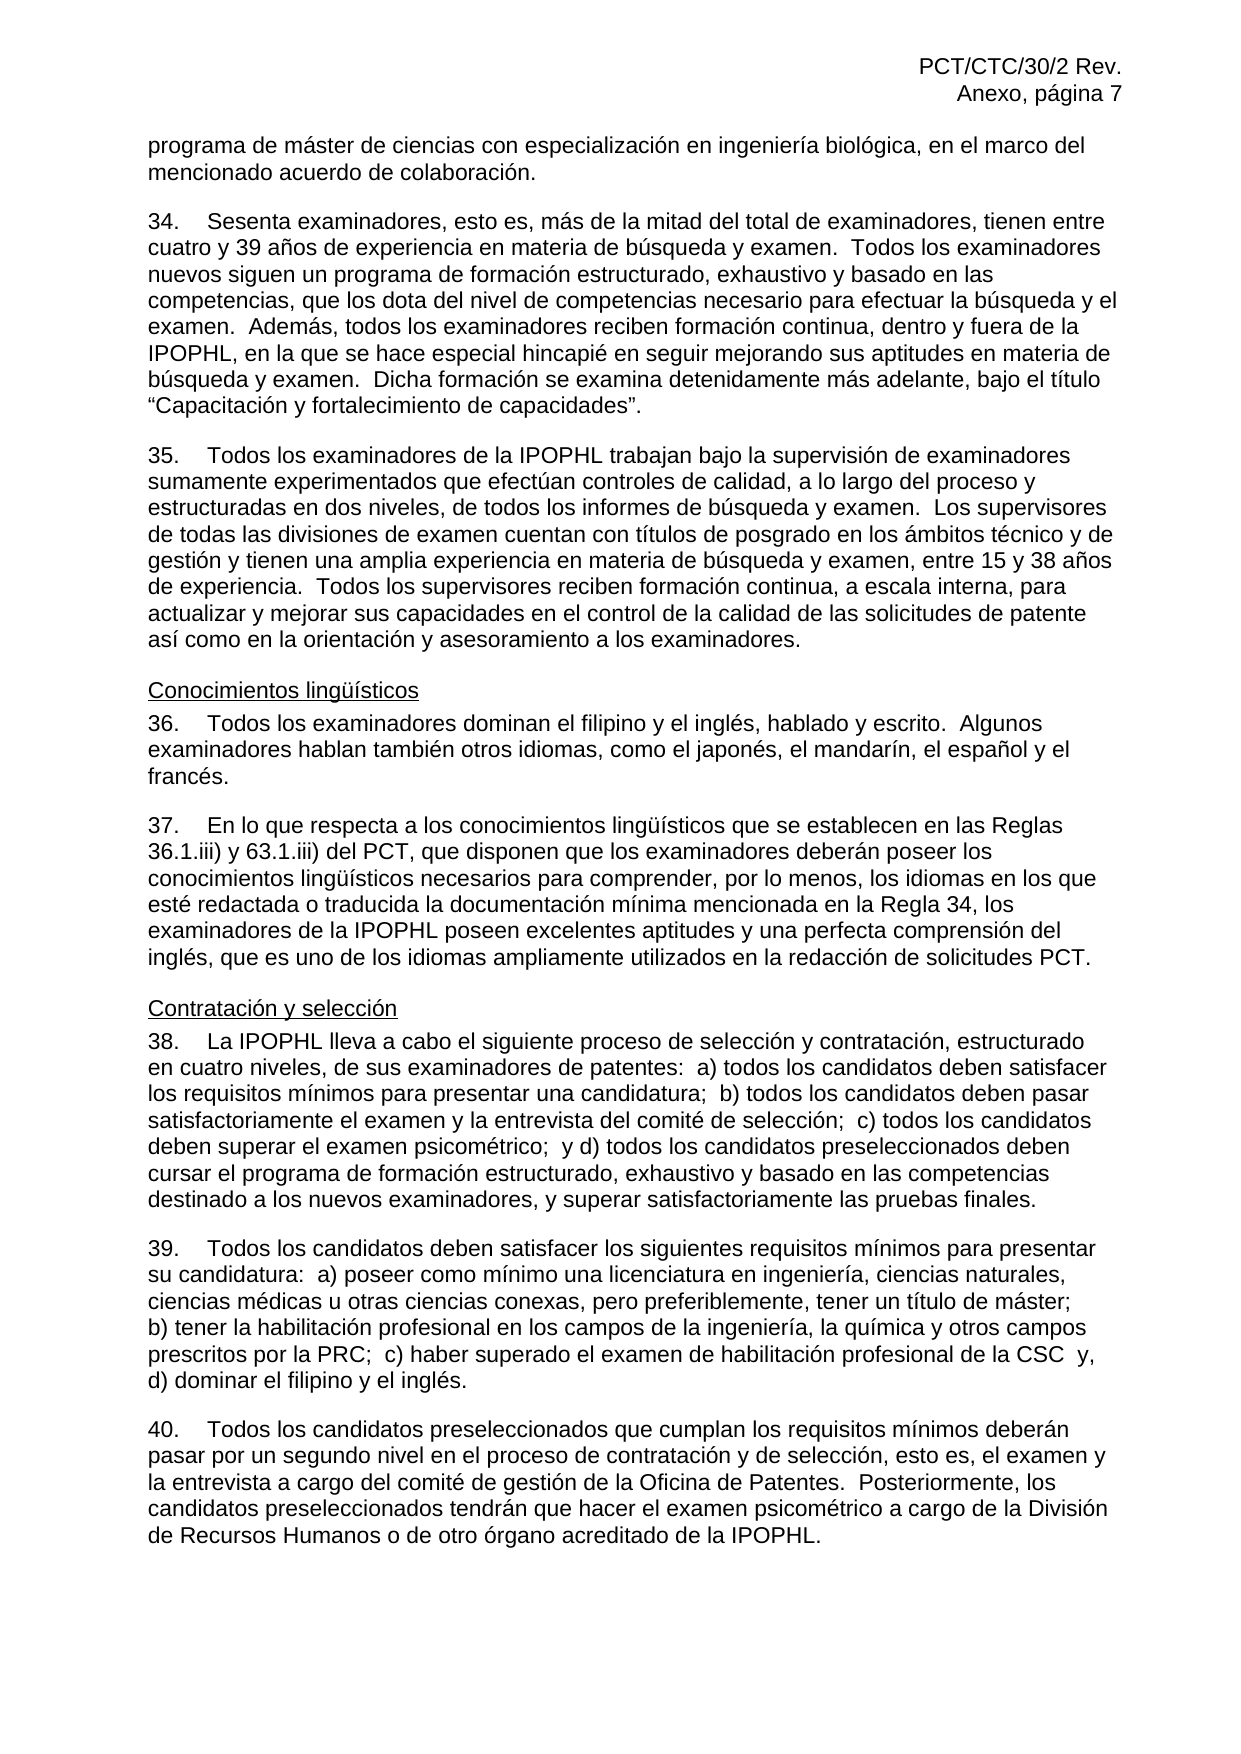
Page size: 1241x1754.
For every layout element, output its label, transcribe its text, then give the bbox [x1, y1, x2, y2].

text La IPOPHL lleva a cabo el siguiente proceso de selección y contratación, estructurado en cuatro niveles, de sus examinadores de patentes: a) todos los candidatos deben satisfacer los requisitos mínimos para presentar una candidatura; b) todos los candidatos deben pasar satisfactoriamente el examen y la entrevista del comité de selección; c) todos los candidatos deben superar el examen psicométrico; y d) todos los candidatos preseleccionados deben cursar el programa de formación estructurado, exhaustivo y basado en las competencias destinado a los nuevos examinadores, y superar satisfactoriamente las pruebas finales. [148, 1028, 1122, 1212]
text Todos los candidatos deben satisfacer los siguientes requisitos mínimos para presentar su candidatura: a) poseer como mínimo una licenciatura en ingeniería, ciencias naturales, ciencias médicas u otras ciencias conexas, pero preferiblemente, tener un título de máster; b) tener la habilitación profesional en los campos de la ingeniería, la química y otros campos prescritos por la PRC; c) haber superado el examen de habilitación profesional de la CSC y, d) dominar el filipino y el inglés. [148, 1235, 1122, 1393]
text Todos los examinadores de la IPOPHL trabajan bajo la supervisión de examinadores sumamente experimentados que efectúan controles de calidad, a lo largo del proceso y estructuradas en dos niveles, de todos los informes de búsqueda y examen. Los supervisores de todas las divisiones de examen cuentan con títulos de posgrado en los ámbitos técnico y de gestión y tienen una amplia experiencia en materia de búsqueda y examen, entre 15 y 38 años de experiencia. Todos los supervisores reciben formación continua, a escala interna, para actualizar y mejorar sus capacidades en el control de la calidad de las solicitudes de patente así como en la orientación y asesoramiento a los examinadores. [148, 442, 1122, 652]
text Todos los candidatos preseleccionados que cumplan los requisitos mínimos deberán pasar por un segundo nivel en el proceso de contratación y de selección, esto es, el examen y la entrevista a cargo del comité de gestión de la Oficina de Patentes. Posteriormente, los candidatos preseleccionados tendrán que hacer el examen psicométrico a cargo de la División de Recursos Humanos o de otro órgano acreditado de la IPOPHL. [148, 1416, 1122, 1548]
subtitle Contratación y selección [148, 995, 1122, 1021]
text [148, 132, 1122, 185]
text En lo que respecta a los conocimientos lingüísticos que se establecen en las Reglas 36.1.iii) y 63.1.iii) del PCT, que disponen que los examinadores deberán poseer los conocimientos lingüísticos necesarios para comprender, por lo menos, los idiomas en los que esté redactada o traducida la documentación mínima mencionada en la Regla 34, los examinadores de la IPOPHL poseen excelentes aptitudes y una perfecta comprensión del inglés, que es uno de los idiomas ampliamente utilizados en la redacción de solicitudes PCT. [148, 812, 1122, 970]
subtitle Conocimientos lingüísticos [148, 677, 1122, 704]
text Sesenta examinadores, esto es, más de la mitad del total de examinadores, tienen entre cuatro y 39 años de experiencia en materia de búsqueda y examen. Todos los examinadores nuevos siguen un programa de formación estructurado, exhaustivo y basado en las competencias, que los dota del nivel de competencias necesario para efectuar la búsqueda y el examen. Además, todos los examinadores reciben formación continua, dentro y fuera de la IPOPHL, en la que se hace especial hincapié en seguir mejorando sus aptitudes en materia de búsqueda y examen. Dicha formación se examina detenidamente más adelante, bajo el título “Capacitación y fortalecimiento de capacidades”. [148, 208, 1122, 419]
text Todos los examinadores dominan el filipino y el inglés, hablado y escrito. Algunos examinadores hablan también otros idiomas, como el japonés, el mandarín, el español y el francés. [148, 710, 1122, 789]
